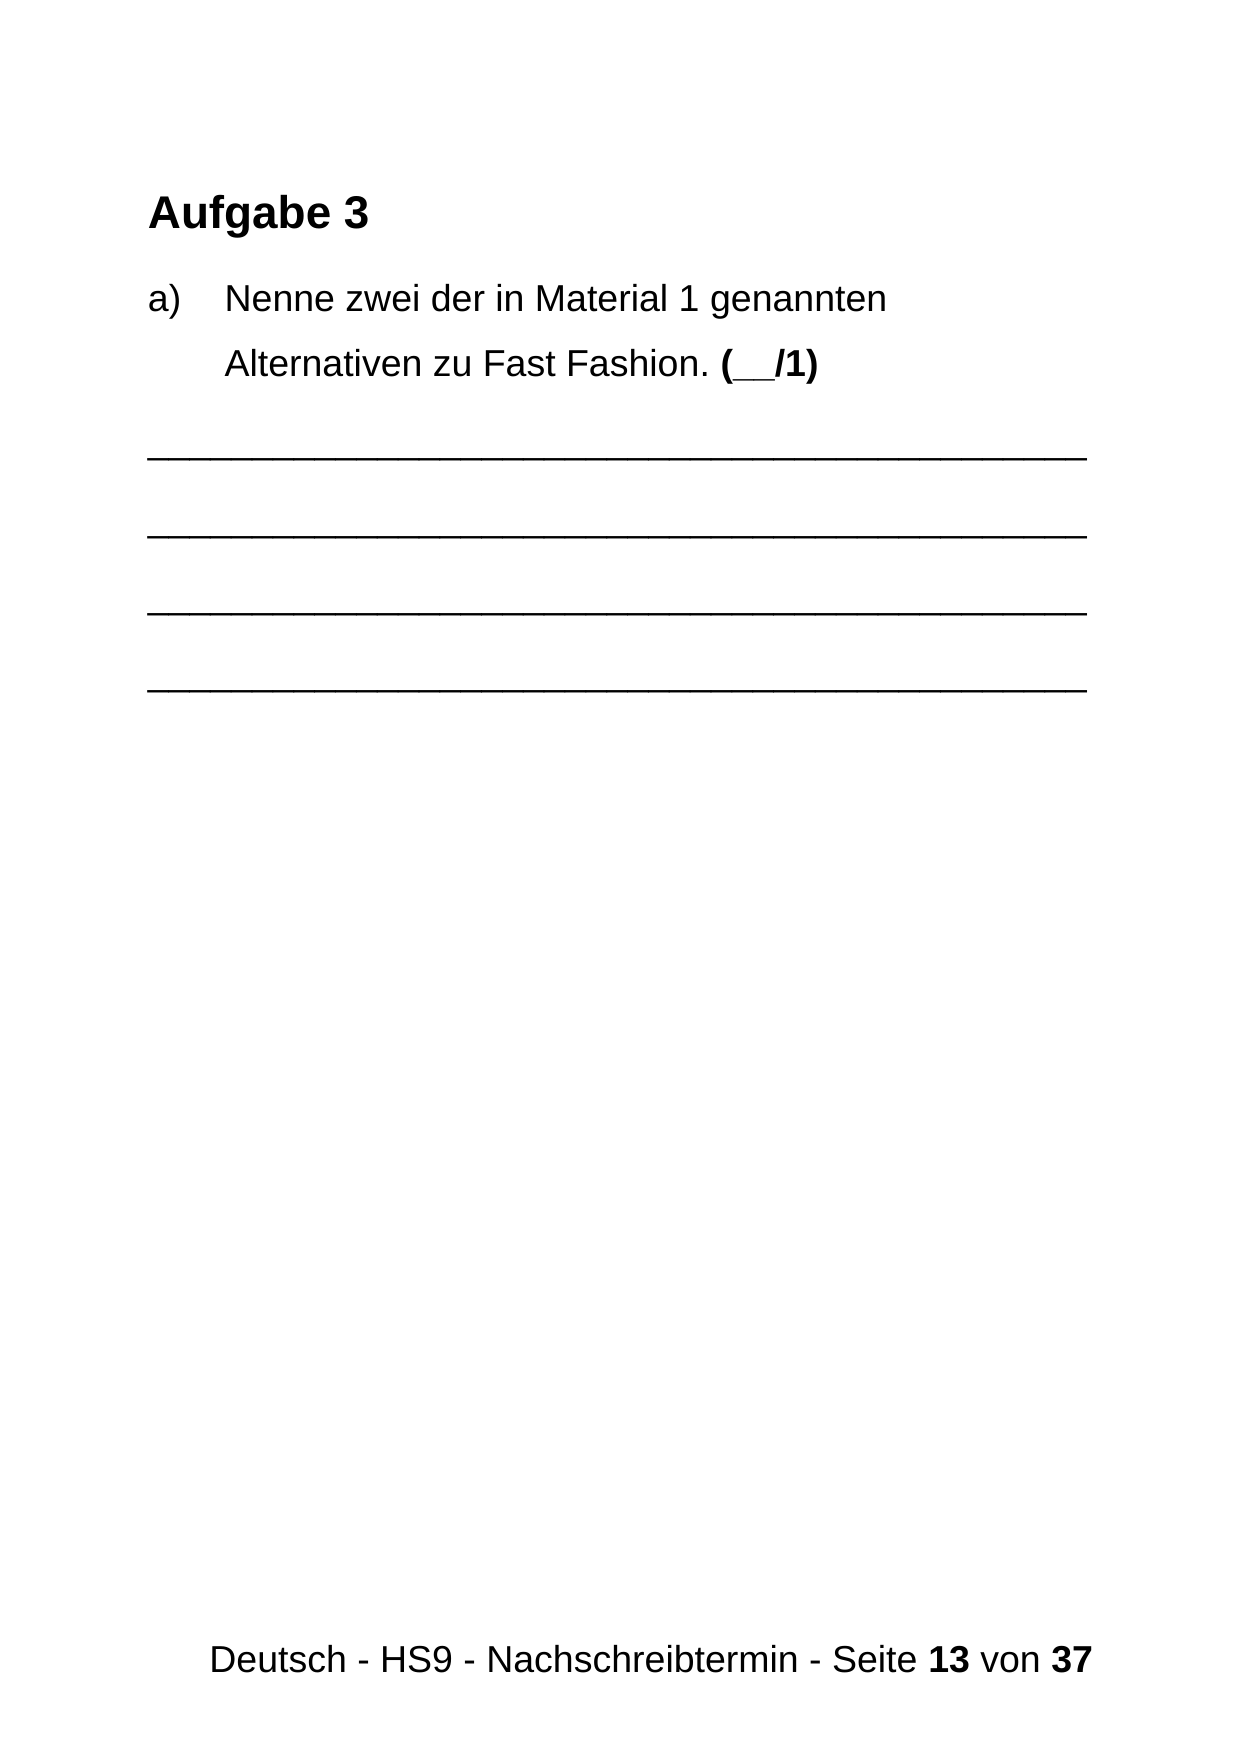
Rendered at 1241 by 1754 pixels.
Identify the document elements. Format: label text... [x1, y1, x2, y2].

list a) Nenne zwei der in Material 1 genannten Alternativen zu Fast Fashion. (__/1) [148, 277, 1093, 384]
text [148, 418, 1093, 462]
text _____________________________________________ [148, 650, 1093, 693]
subtitle Aufgabe 3 [148, 185, 1093, 238]
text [148, 496, 1093, 539]
text _____________________________________________ [148, 573, 1093, 616]
